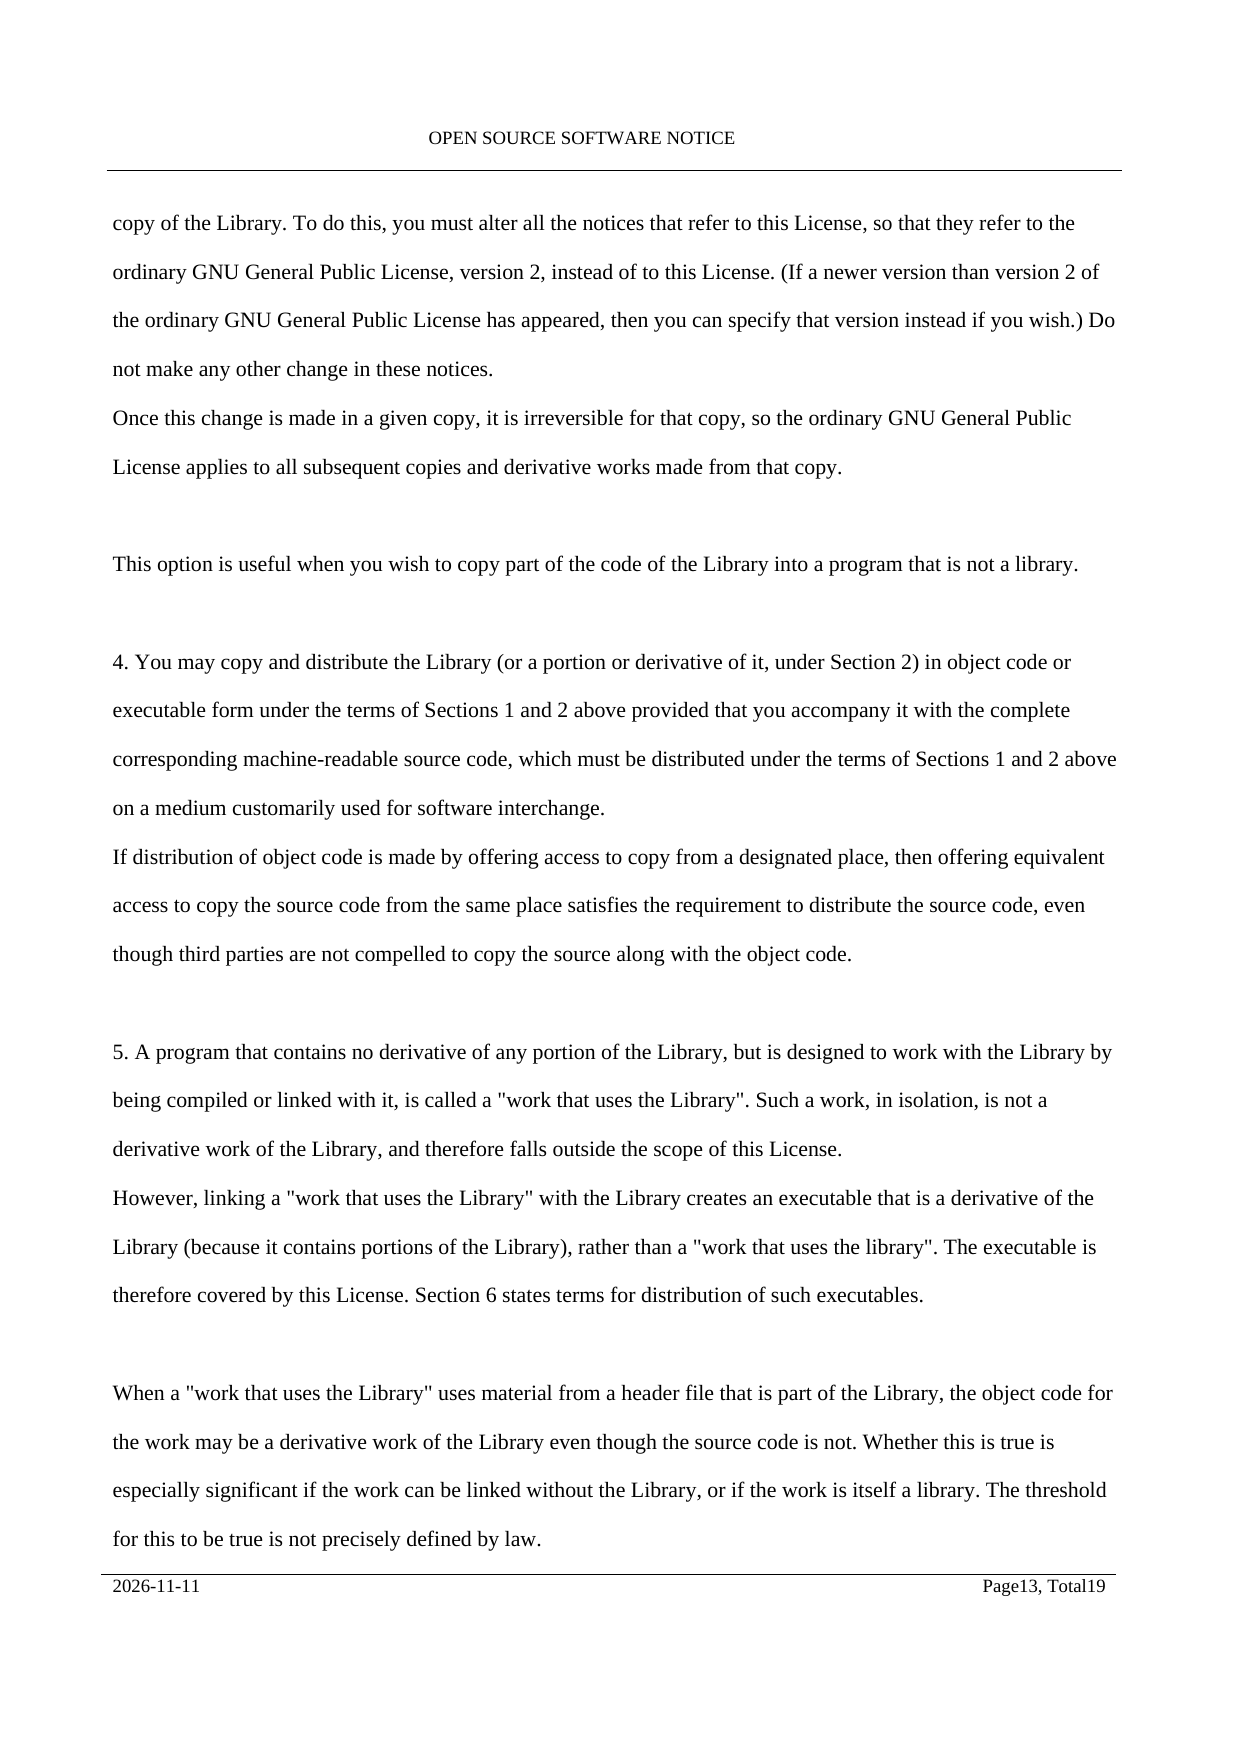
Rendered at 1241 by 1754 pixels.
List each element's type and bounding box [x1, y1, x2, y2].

text [112, 206, 1128, 1555]
